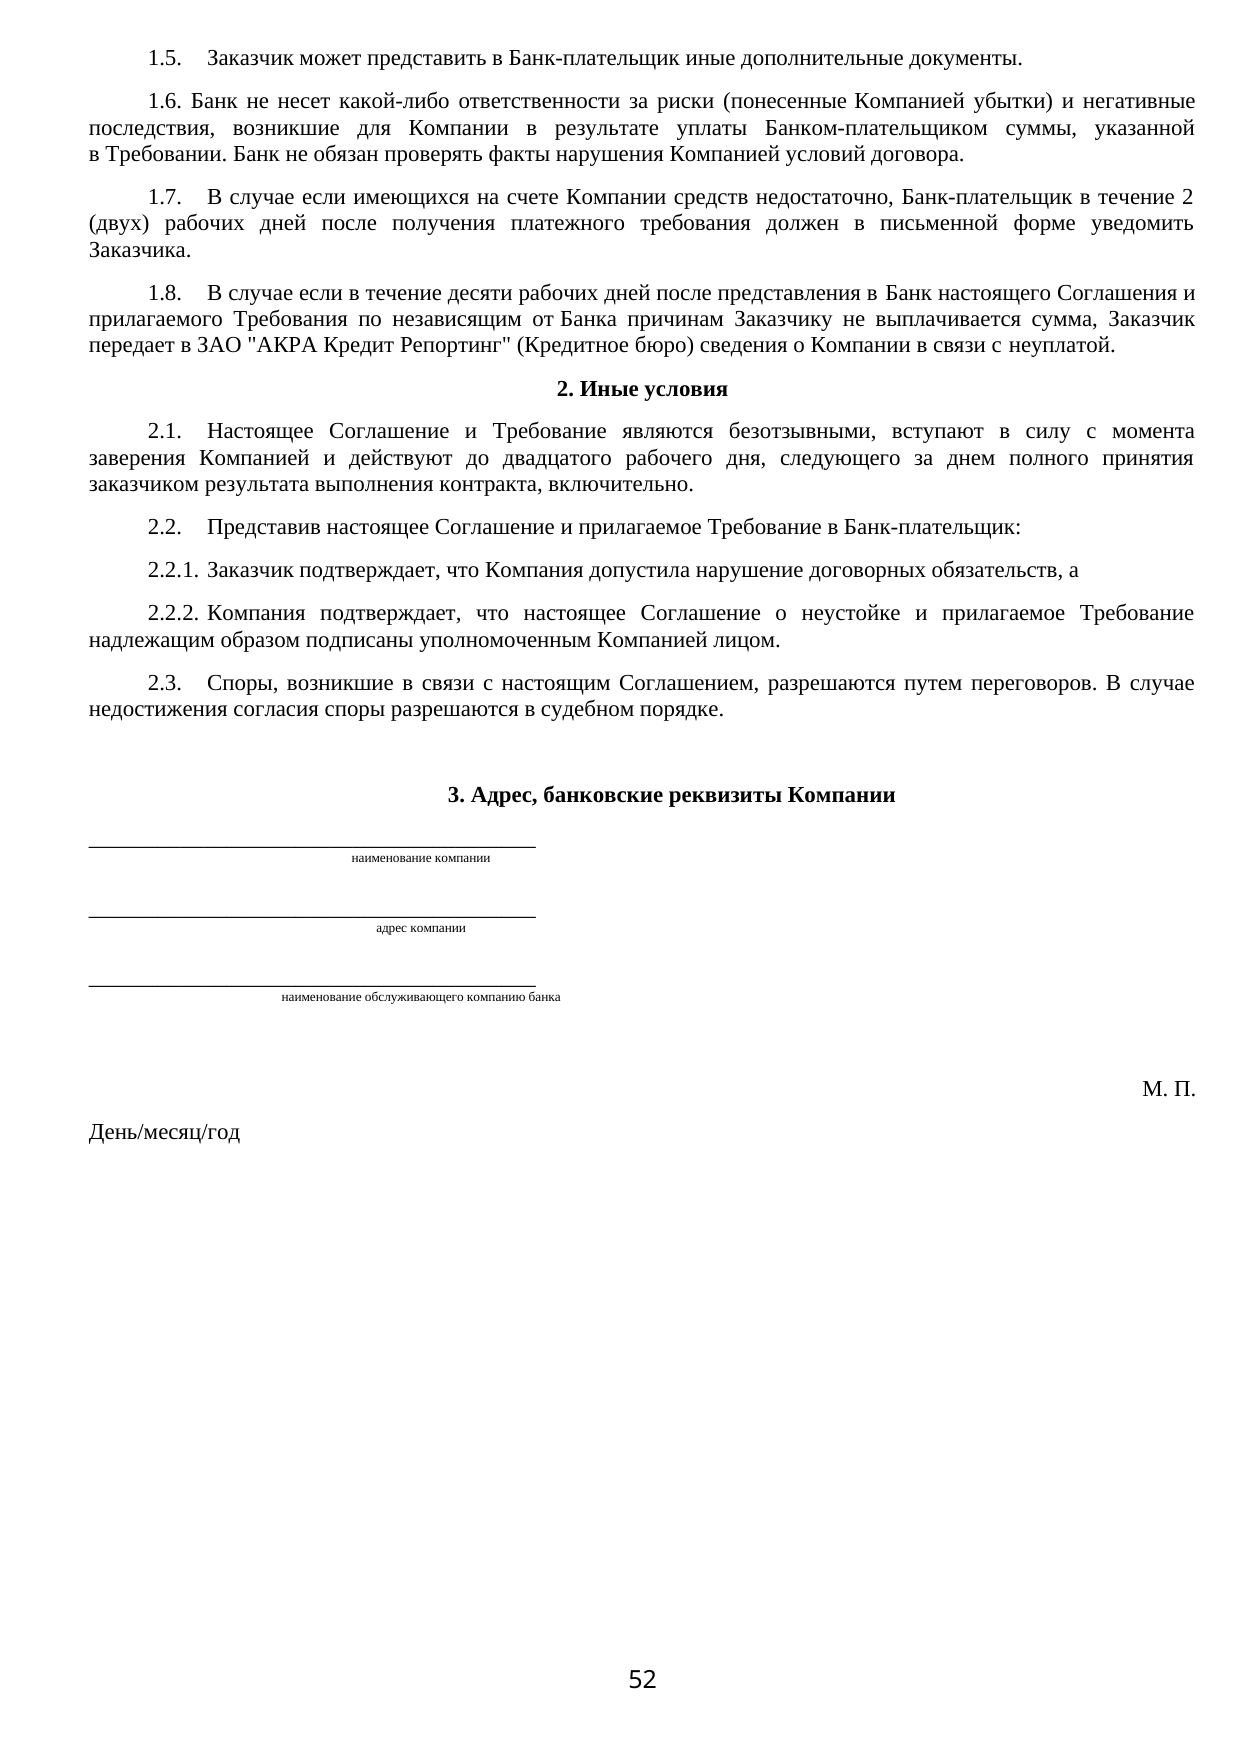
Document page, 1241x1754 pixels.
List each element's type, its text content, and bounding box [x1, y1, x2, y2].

text 1.5. Заказчик может представить в Банк-плательщик иные дополнительные документы. [89, 44, 1196, 71]
text 2.3. Споры, возникшие в связи с настоящим Соглашением, разрешаются путем переговоров. В случае недостижения согласия споры разрешаются в судебном порядке. [89, 669, 1196, 721]
text День/месяц/год [89, 1118, 1196, 1145]
text 2. Иные условия [89, 374, 1196, 401]
text _______________________________________ [89, 893, 1196, 920]
text 1.7. В случае если имеющихся на счете Компании средств недостаточно, Банк-плательщик в течение 2 (двух) рабочих дней после получения платежного требования должен в письменной форме уведомить Заказчика. [89, 183, 1196, 262]
text 2.2.1. Заказчик подтверждает, что Компания допустила нарушение договорных обязательств, а [89, 556, 1196, 583]
text М. П. [89, 1075, 1196, 1102]
text 2.2. Представив настоящее Соглашение и прилагаемое Требование в Банк-плательщик: [89, 513, 1196, 540]
text 2.2.2. Компания подтверждает, что настоящее Соглашение о неустойке и прилагаемое Требование надлежащим образом подписаны уполномоченным Компанией лицом. [89, 599, 1196, 652]
text 3. Адрес, банковские реквизиты Компании [89, 781, 1196, 807]
text наименование обслуживающего компанию банка [89, 989, 753, 1016]
text 1.8. В случае если в течение десяти рабочих дней после представления в Банк настоящего Соглашения и прилагаемого Требования по независящим от Банка причинам Заказчику не выплачивается сумма, Заказчик передает в ЗАО "АКРА Кредит Репортинг" (Кредитное бюро) сведения о Компании в связи с неуплатой. [89, 279, 1196, 358]
text 2.1. Настоящее Соглашение и Требование являются безотзывными, вступают в силу с момента заверения Компанией и действуют до двадцатого рабочего дня, следующего за днем полного принятия заказчиком результата выполнения контракта, включительно. [89, 418, 1196, 497]
text _______________________________________ [89, 963, 1196, 989]
text _______________________________________ [89, 824, 1196, 851]
text адрес компании [89, 920, 753, 946]
text 1.6. Банк не несет какой-либо ответственности за риски (понесенные Компанией убытки) и негативные последствия, возникшие для Компании в результате уплаты Банком-плательщиком суммы, указанной в Требовании. Банк не обязан проверять факты нарушения Компанией условий договора. [89, 87, 1196, 166]
text наименование компании [89, 851, 753, 877]
